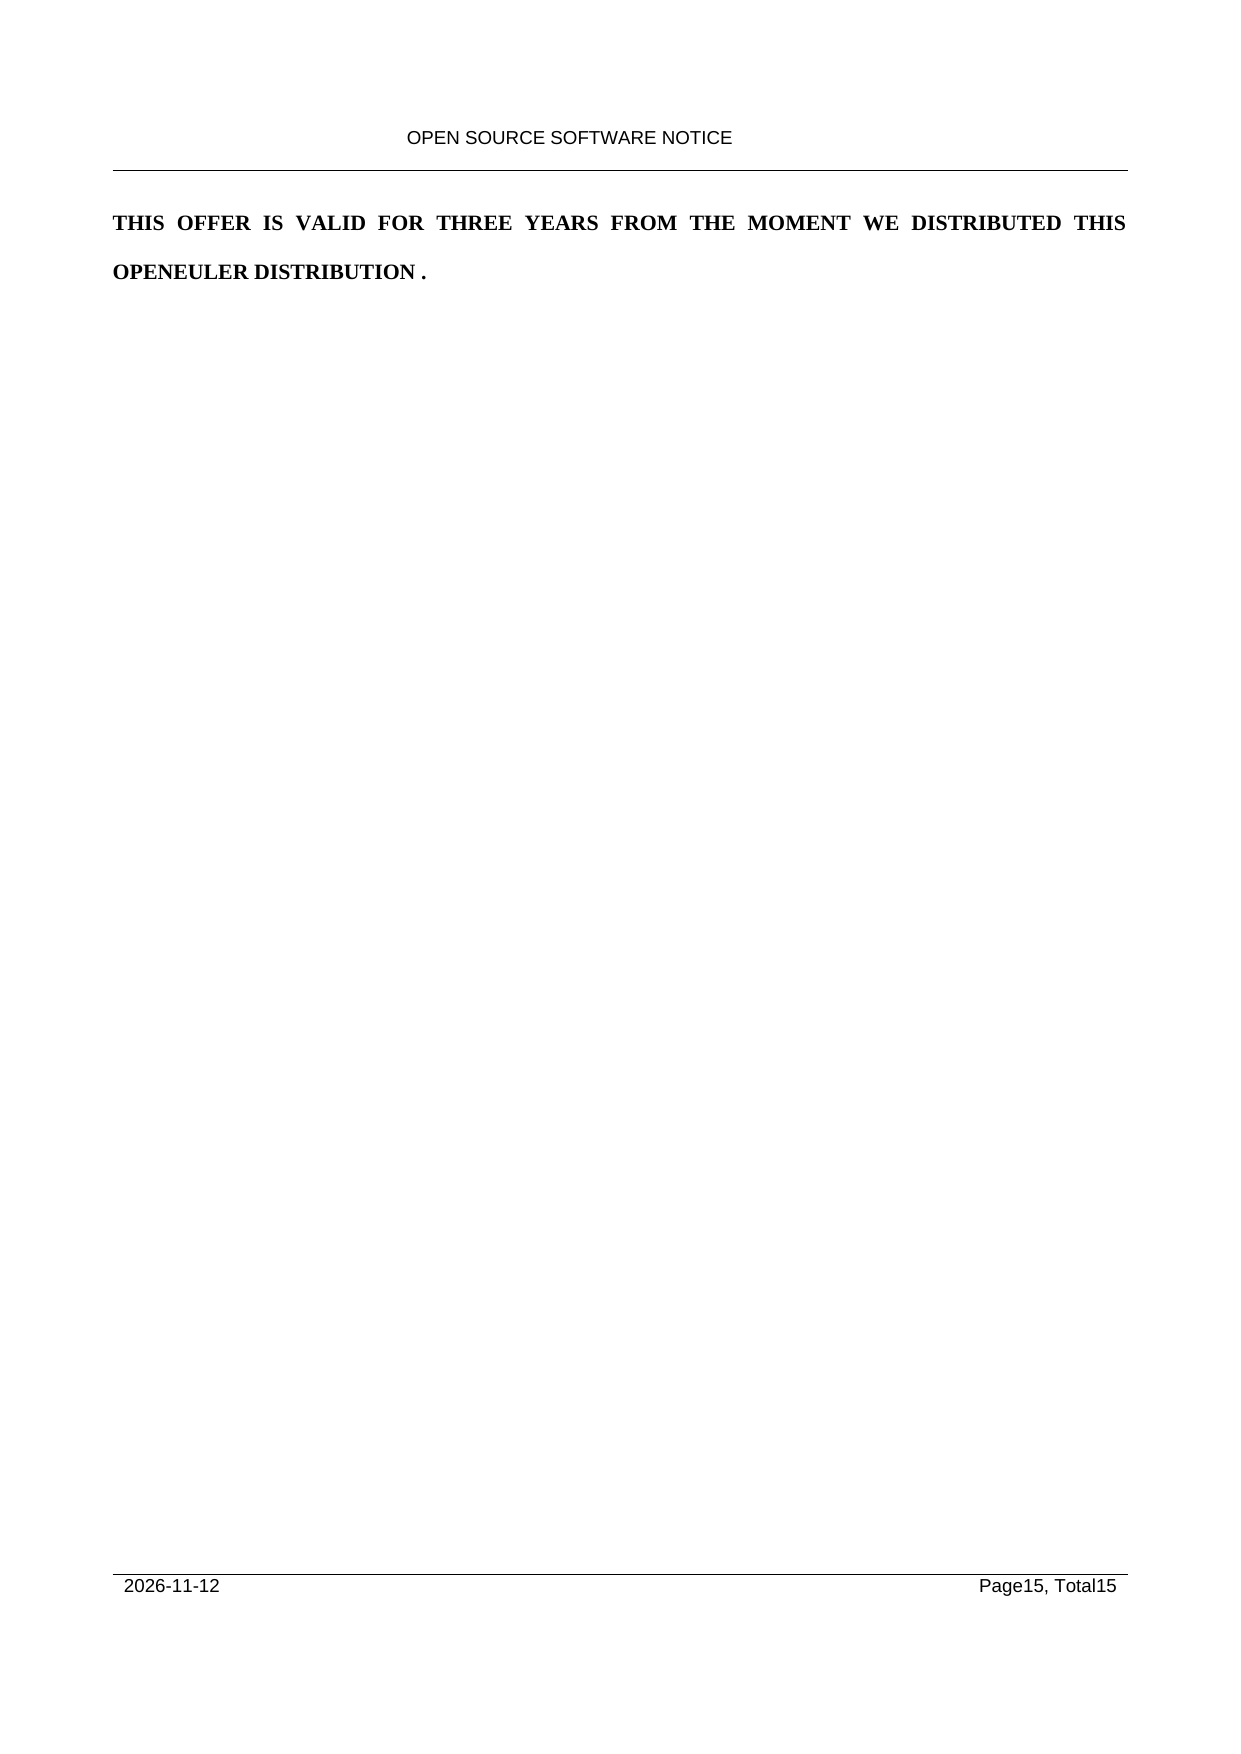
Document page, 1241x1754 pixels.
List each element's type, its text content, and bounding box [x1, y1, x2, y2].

text THIS OFFER IS VALID FOR THREE YEARS FROM THE MOMENT WE DISTRIBUTED THIS OPENEULER DISTRIBUTION . [112, 206, 1128, 288]
